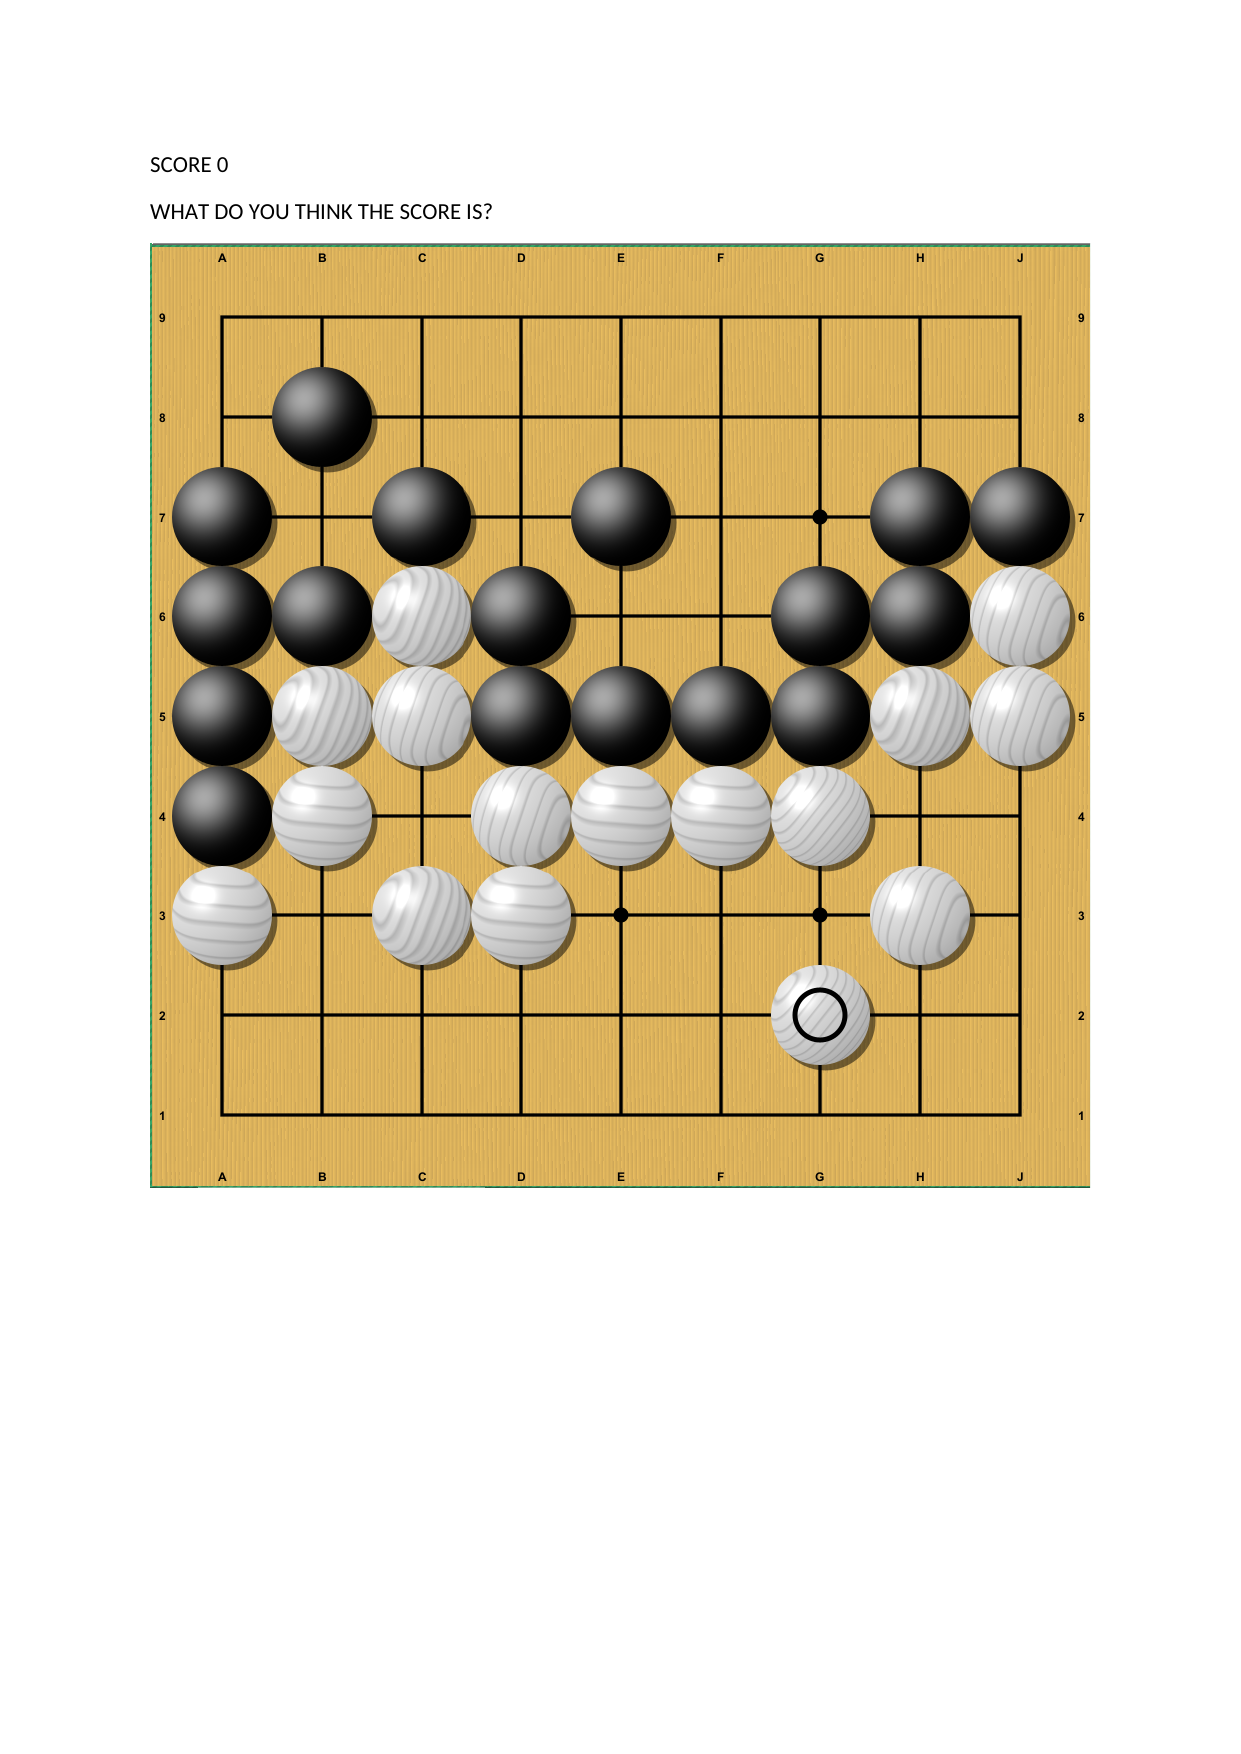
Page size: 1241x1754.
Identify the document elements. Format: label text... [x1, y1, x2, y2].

picture [150, 243, 1091, 1188]
text WHAT DO YOU THINK THE SCORE IS? [150, 197, 1090, 225]
text SCORE 0 [150, 150, 1090, 178]
